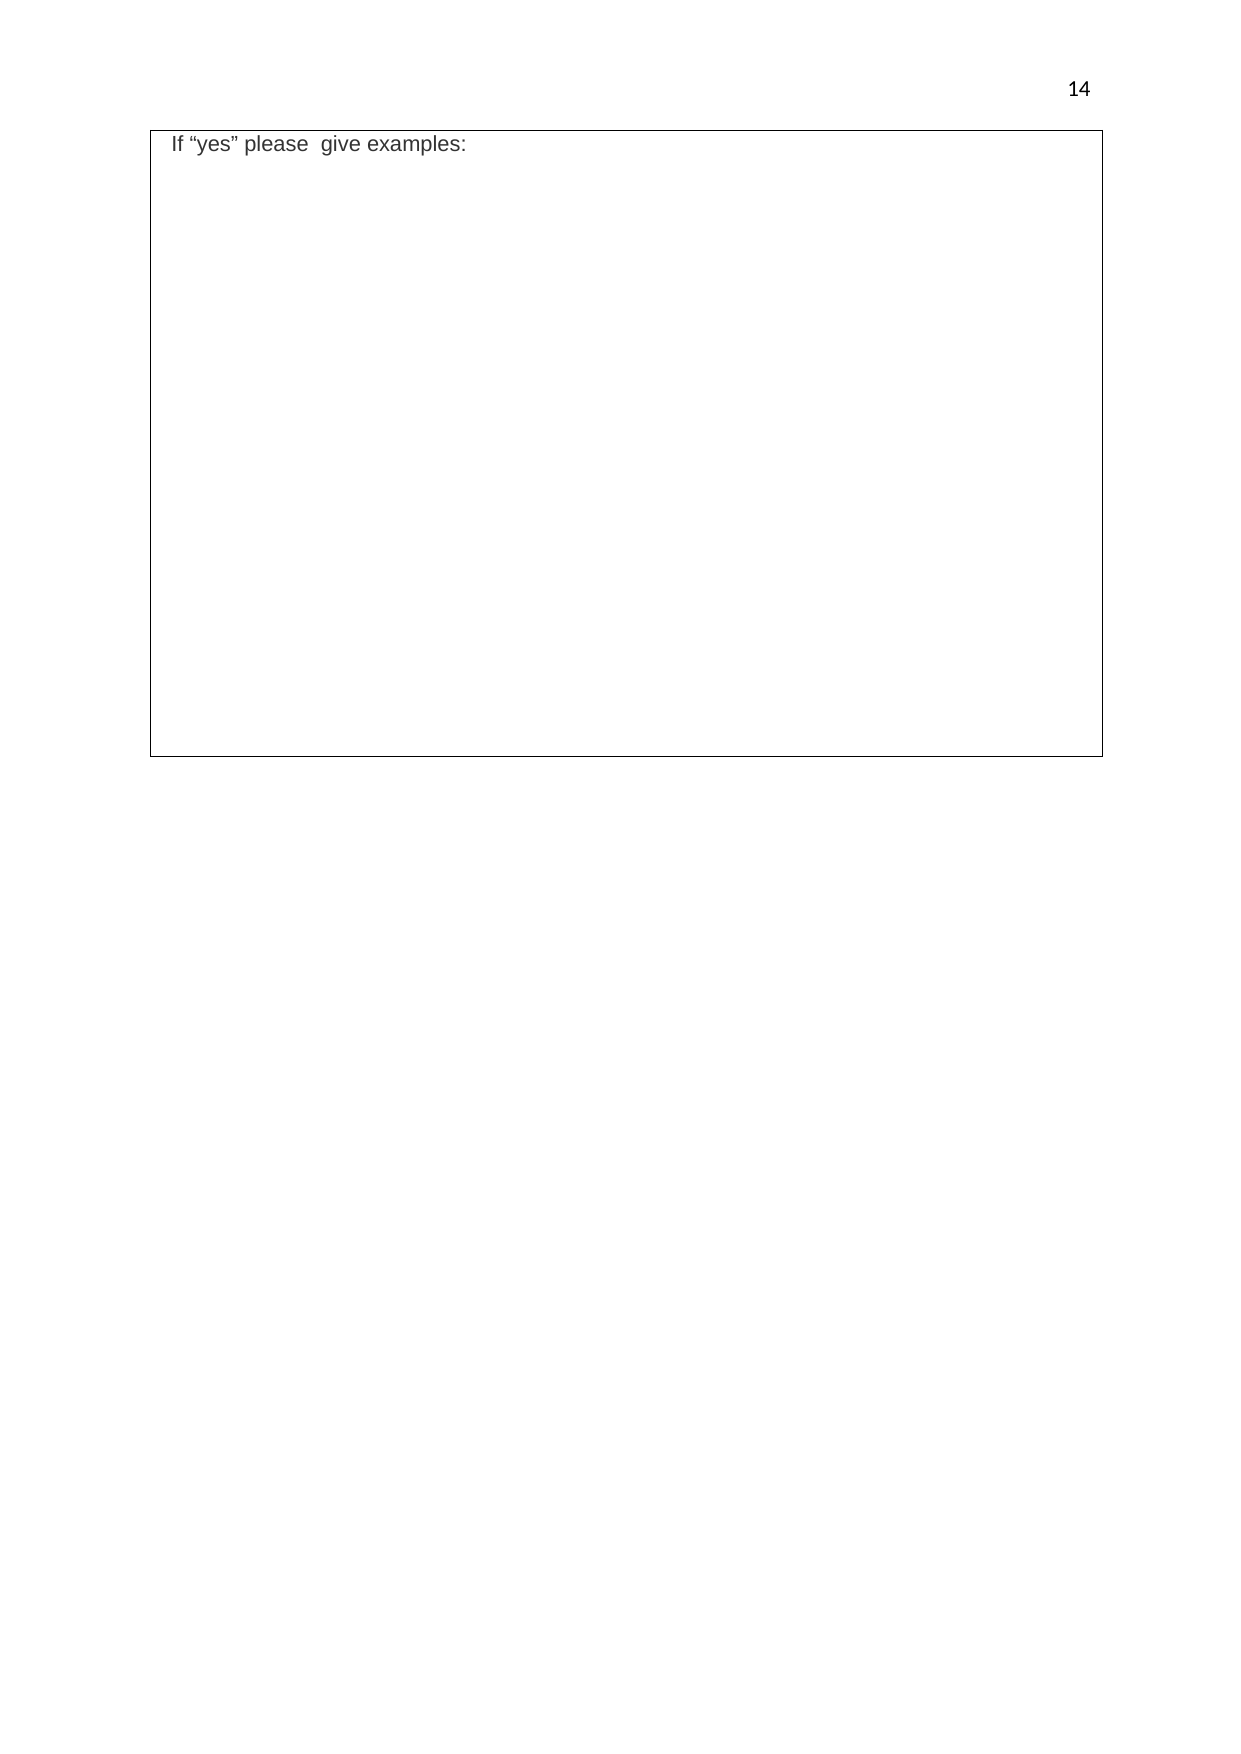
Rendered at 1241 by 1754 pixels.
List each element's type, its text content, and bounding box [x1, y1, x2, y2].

table_cell If “yes” please give examples: [151, 131, 1102, 756]
